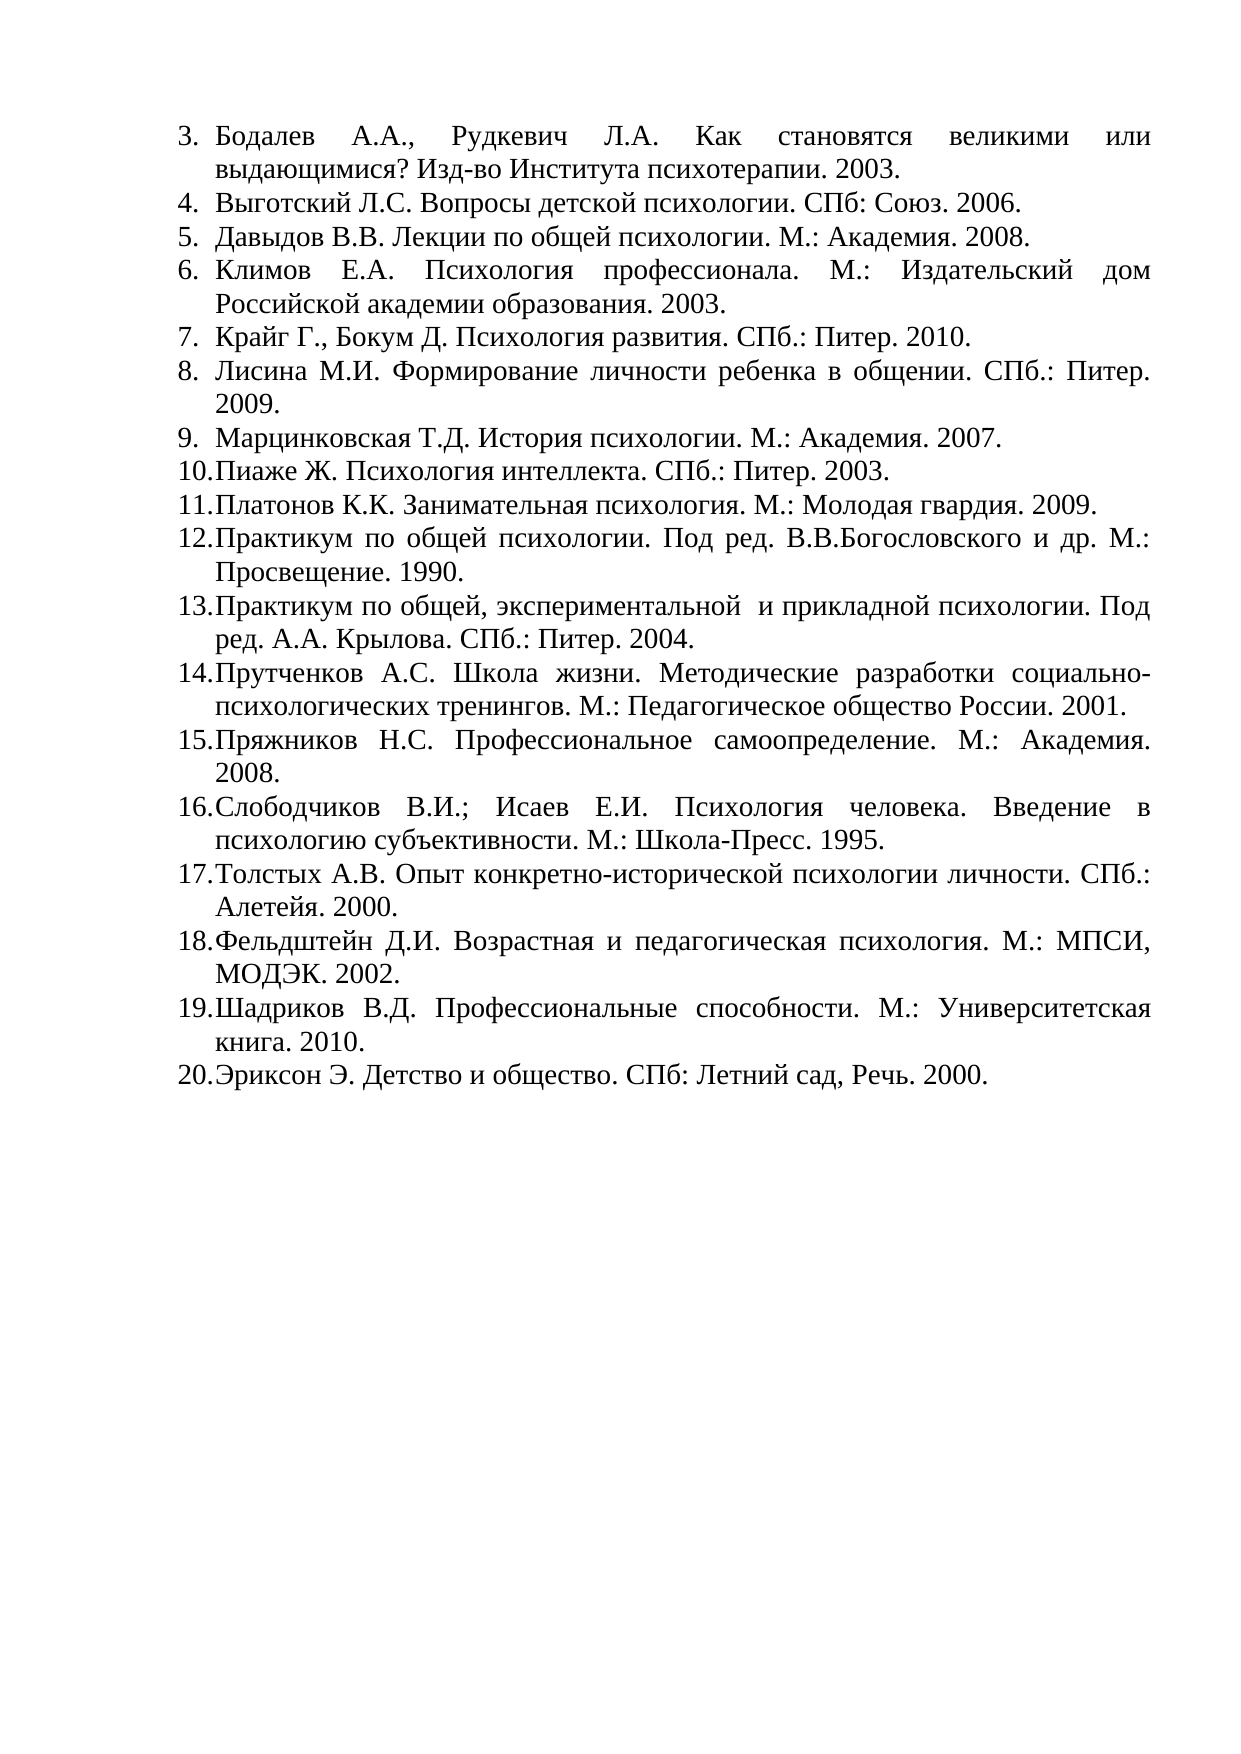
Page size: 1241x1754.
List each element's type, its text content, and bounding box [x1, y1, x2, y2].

list Прутченков А.С. Школа жизни. Методические разработки социально-психологических тренингов. М.: Педагогическое общество России. 2001. [177, 655, 1152, 722]
list Эриксон Э. Детство и общество. СПб: Летний сад, Речь. 2000. [177, 1057, 1152, 1091]
list Бодалев А.А., Рудкевич Л.А. Как становятся великими или выдающимися? Изд-во Института психотерапии. 2003. [177, 118, 1152, 185]
list Марцинковская Т.Д. История психологии. М.: Академия. 2007. [177, 420, 1152, 453]
list Крайг Г., Бокум Д. Психология развития. СПб.: Питер. 2010. [177, 319, 1152, 353]
list Лисина М.И. Формирование личности ребенка в общении. СПб.: Питер. 2009. [177, 353, 1152, 420]
list Слободчиков В.И.; Исаев Е.И. Психология человека. Введение в психологию субъективности. М.: Школа-Пресс. 1995. [177, 789, 1152, 856]
list Климов Е.А. Психология профессионала. М.: Издательский дом Российской академии образования. 2003. [177, 252, 1152, 319]
list Выготский Л.С. Вопросы детской психологии. СПб: Союз. 2006. [177, 185, 1152, 219]
list Давыдов В.В. Лекции по общей психологии. М.: Академия. 2008. [177, 219, 1152, 252]
list Практикум по общей психологии. Под ред. В.В.Богословского и др. М.: Просвещение. 1990. [177, 521, 1152, 588]
list Шадриков В.Д. Профессиональные способности. М.: Университетская книга. 2010. [177, 990, 1152, 1057]
list Пряжников Н.С. Профессиональное самоопределение. М.: Академия. 2008. [177, 722, 1152, 789]
list Практикум по общей, экспериментальной и прикладной психологии. Под ред. А.А. Крылова. СПб.: Питер. 2004. [177, 588, 1152, 655]
list Пиаже Ж. Психология интеллекта. СПб.: Питер. 2003. [177, 453, 1152, 487]
list Платонов К.К. Занимательная психология. М.: Молодая гвардия. 2009. [177, 487, 1152, 521]
list Толстых А.В. Опыт конкретно-исторической психологии личности. СПб.: Алетейя. 2000. [177, 856, 1152, 923]
list Фельдштейн Д.И. Возрастная и педагогическая психология. М.: МПСИ, МОДЭК. 2002. [177, 923, 1152, 990]
